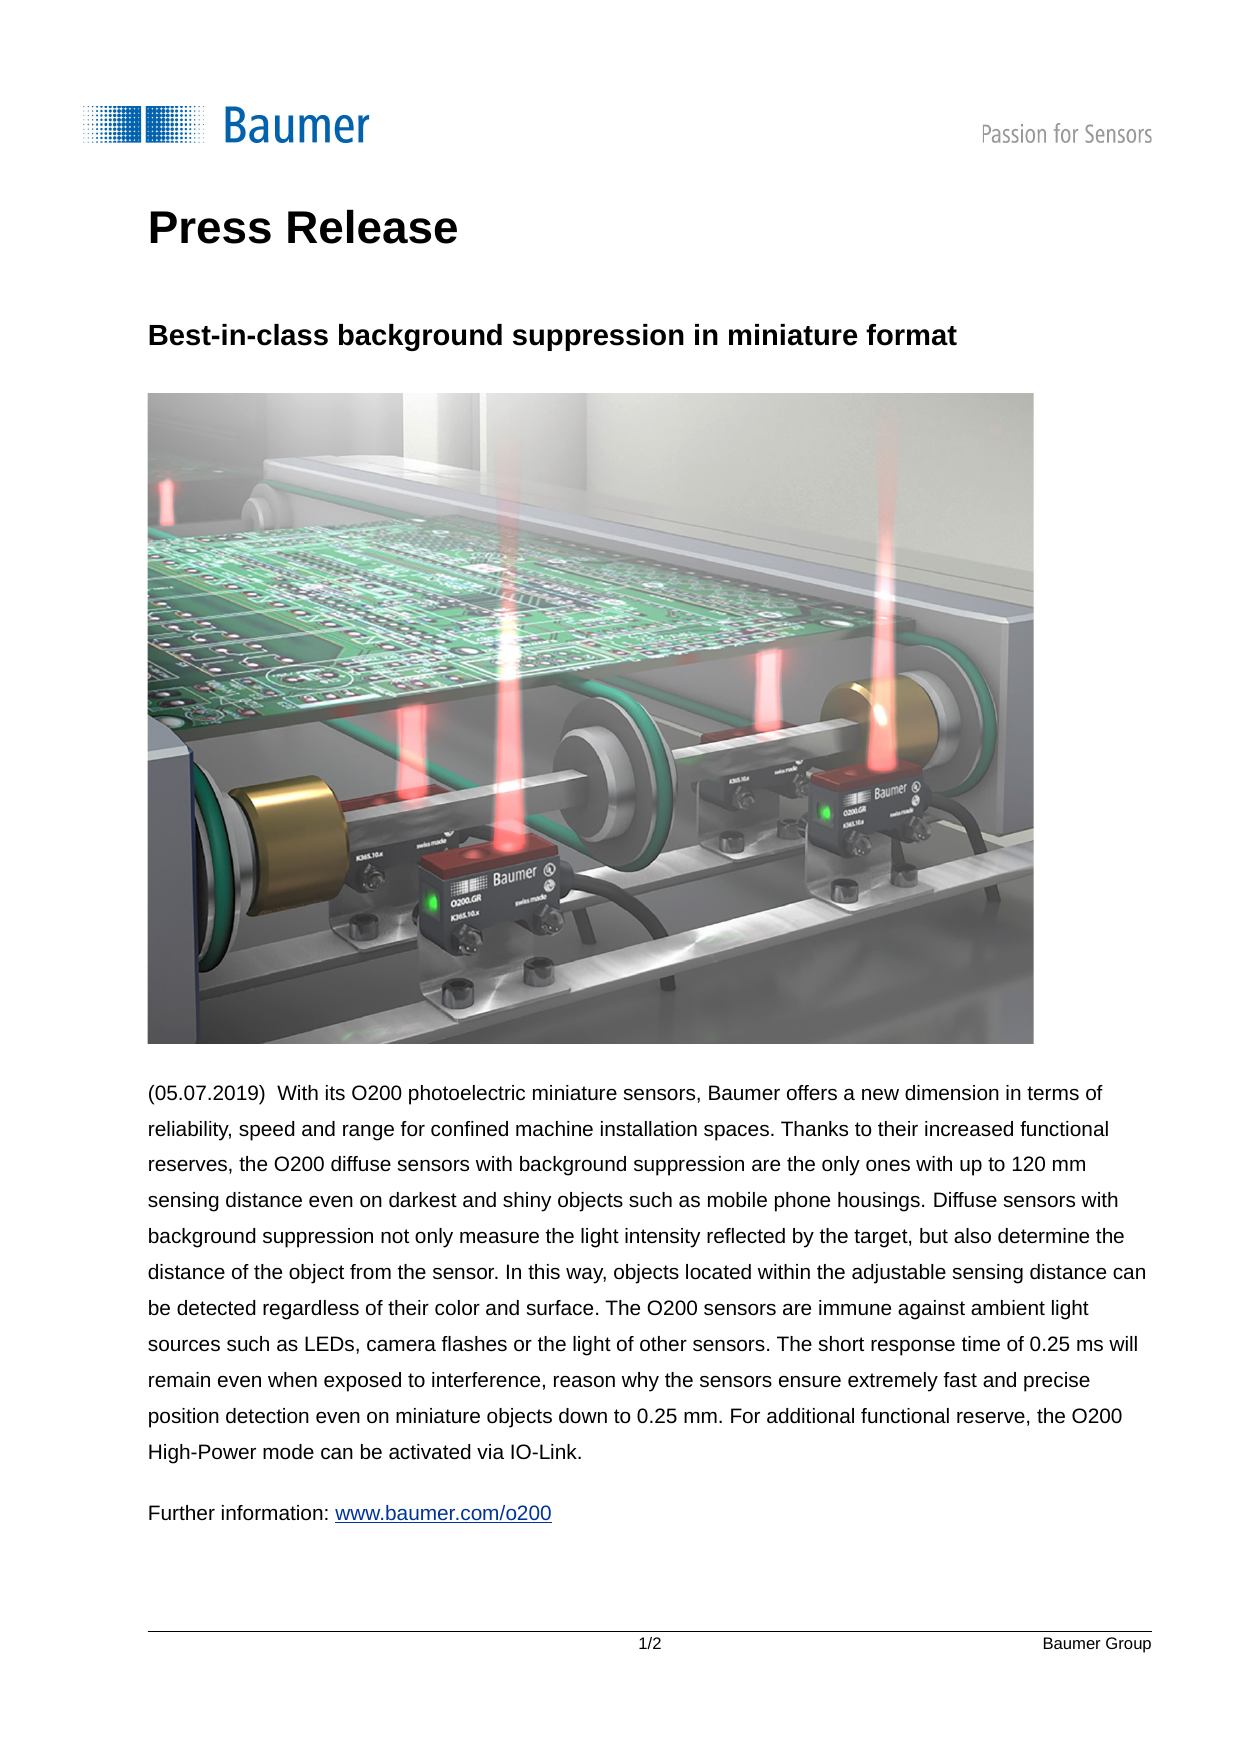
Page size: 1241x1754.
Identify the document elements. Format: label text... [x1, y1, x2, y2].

text Best-in-class background suppression in miniature format [148, 318, 1152, 352]
subtitle Press Release [148, 201, 1152, 253]
picture [83, 106, 370, 143]
text (05.07.2019) With its O200 photoelectric miniature sensors, Baumer offers a new dimension in terms of reliability, speed and range for confined machine installation spaces. Thanks to their increased functional reserves, the O200 diffuse sensors with background suppression are the only ones with up to 120 mm sensing distance even on darkest and shiny objects such as mobile phone housings. Diffuse sensors with background suppression not only measure the light intensity reflected by the target, but also determine the distance of the object from the sensor. In this way, objects located within the adjustable sensing distance can be detected regardless of their color and surface. The O200 sensors are immune against ambient light sources such as LEDs, camera flashes or the light of other sensors. The short response time of 0.25 ms will remain even when exposed to interference, reason why the sensors ensure extremely fast and precise position detection even on miniature objects down to 0.25 mm. For additional functional reserve, the O200 High-Power mode can be activated via IO-Link. [148, 1080, 1152, 1464]
picture [982, 123, 1152, 143]
text Further information: www.baumer.com/o200 [148, 1501, 1152, 1525]
picture [147, 393, 1034, 1044]
